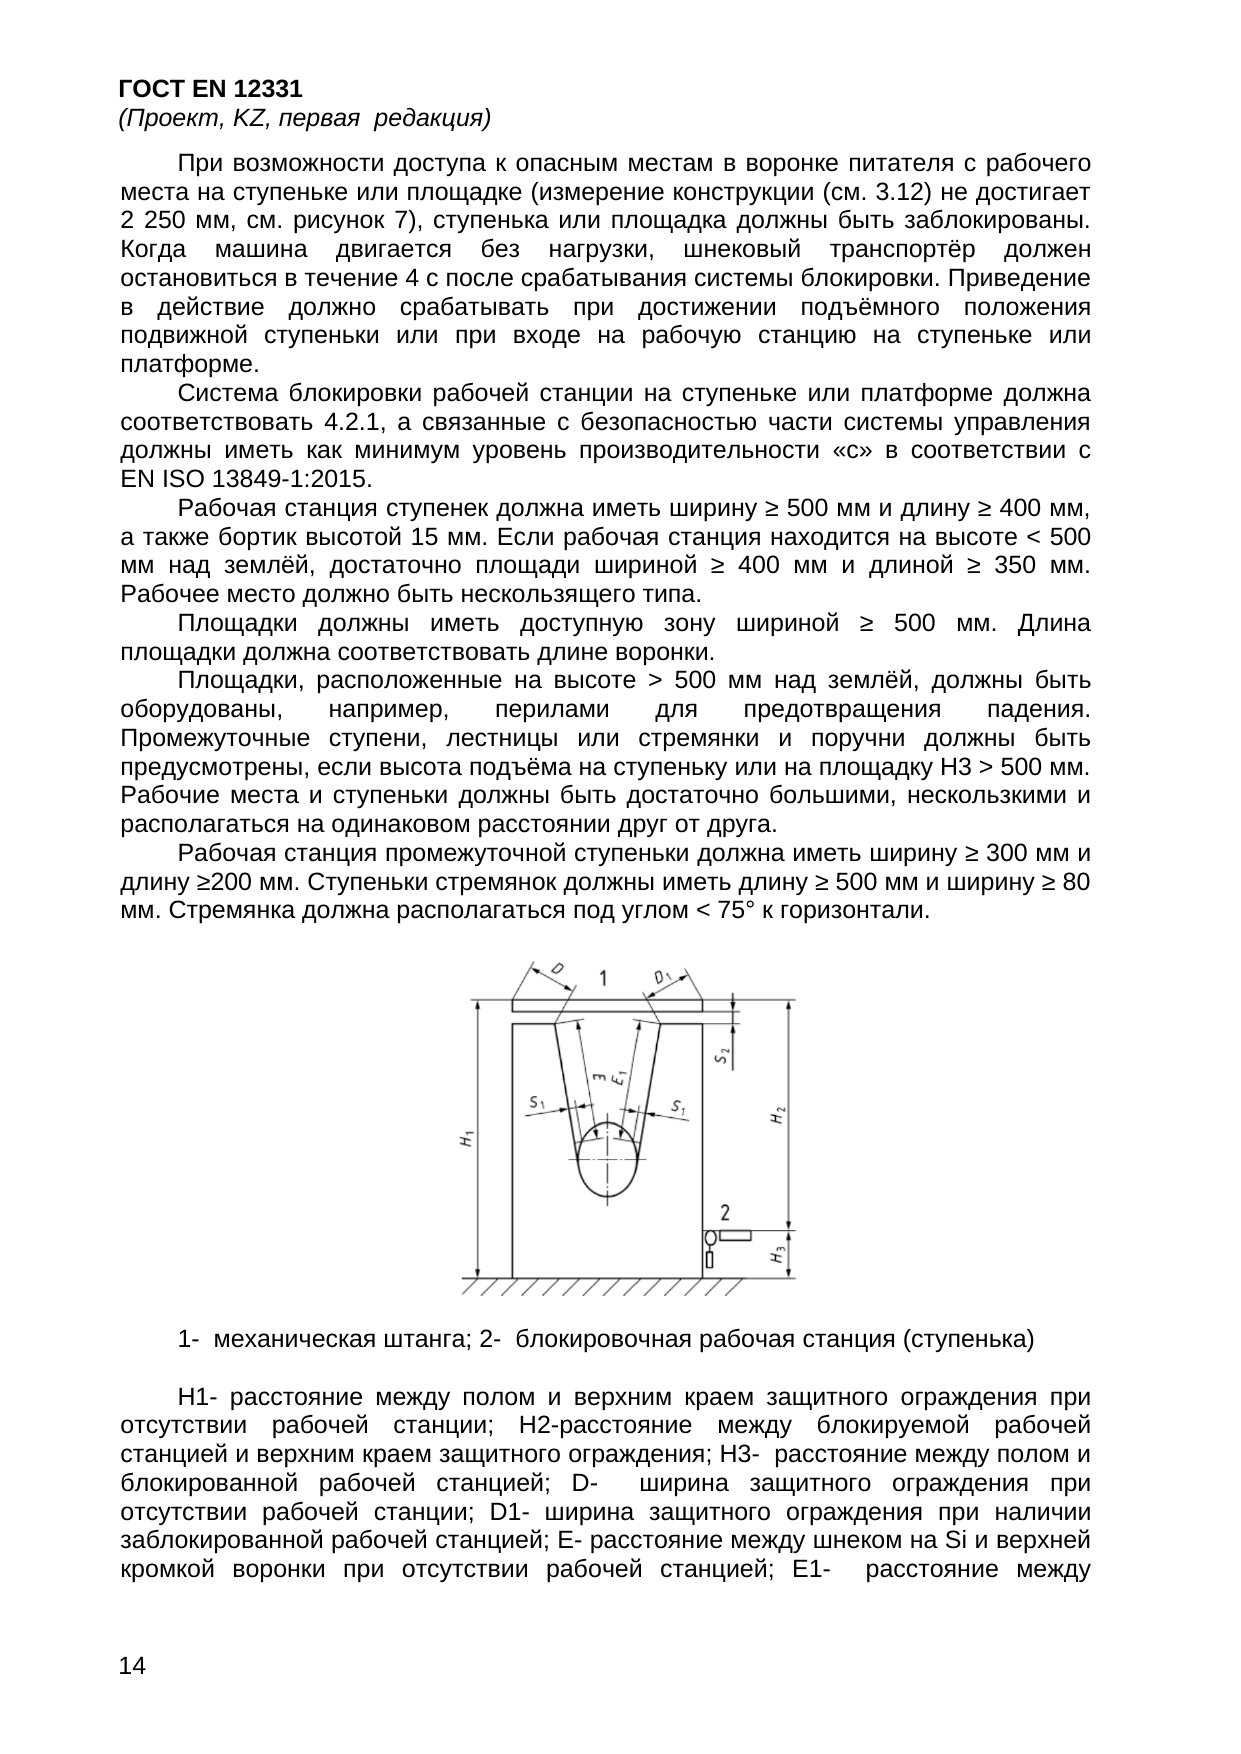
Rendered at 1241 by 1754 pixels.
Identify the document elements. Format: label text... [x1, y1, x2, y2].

text При возможности доступа к опасным местам в воронке питателя с рабочего места на ступеньке или площадке (измерение конструкции (см. 3.12) не достигает 2 250 мм, см. рисунок 7), ступенька или площадка должны быть заблокированы. Когда машина двигается без нагрузки, шнековый транспортёр должен остановиться в течение 4 с после срабатывания системы блокировки. Приведение в действие должно срабатывать при достижении подъёмного положения подвижной ступеньки или при входе на рабочую станцию на ступеньке или платформе. [120, 148, 1092, 378]
picture [441, 952, 829, 1296]
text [120, 1381, 1092, 1583]
text Площадки должны иметь доступную зону шириной ≥ 500 мм. Длина площадки должна соответствовать длине воронки. [120, 608, 1092, 665]
text Площадки, расположенные на высоте > 500 мм над землёй, должны быть оборудованы, например, перилами для предотвращения падения. Промежуточные ступени, лестницы или стремянки и поручни должны быть предусмотрены, если высота подъёма на ступеньку или на площадку Н3 > 500 мм. Рабочие места и ступеньки должны быть достаточно большими, нескользкими и располагаться на одинаковом расстоянии друг от друга. [120, 665, 1092, 838]
text Рабочая станция промежуточной ступеньки должна иметь ширину ≥ 300 мм и длину ≥200 мм. Ступеньки стремянок должны иметь длину ≥ 500 мм и ширину ≥ 80 мм. Стремянка должна располагаться под углом < 75° к горизонтали. [120, 838, 1092, 924]
text Рабочая станция ступенек должна иметь ширину ≥ 500 мм и длину ≥ 400 мм, а также бортик высотой 15 мм. Если рабочая станция находится на высоте < 500 мм над землёй, достаточно площади шириной ≥ 400 мм и длиной ≥ 350 мм. Рабочее место должно быть нескользящего типа. [120, 493, 1092, 608]
text Система блокировки рабочей станции на ступеньке или платформе должна соответствовать 4.2.1, а связанные с безопасностью части системы управления должны иметь как минимум уровень производительности «с» в соответствии с EN ISO 13849-1:2015. [120, 378, 1092, 493]
text 1- механическая штанга; 2- блокировочная рабочая станция (ступенька) [120, 1324, 1092, 1353]
